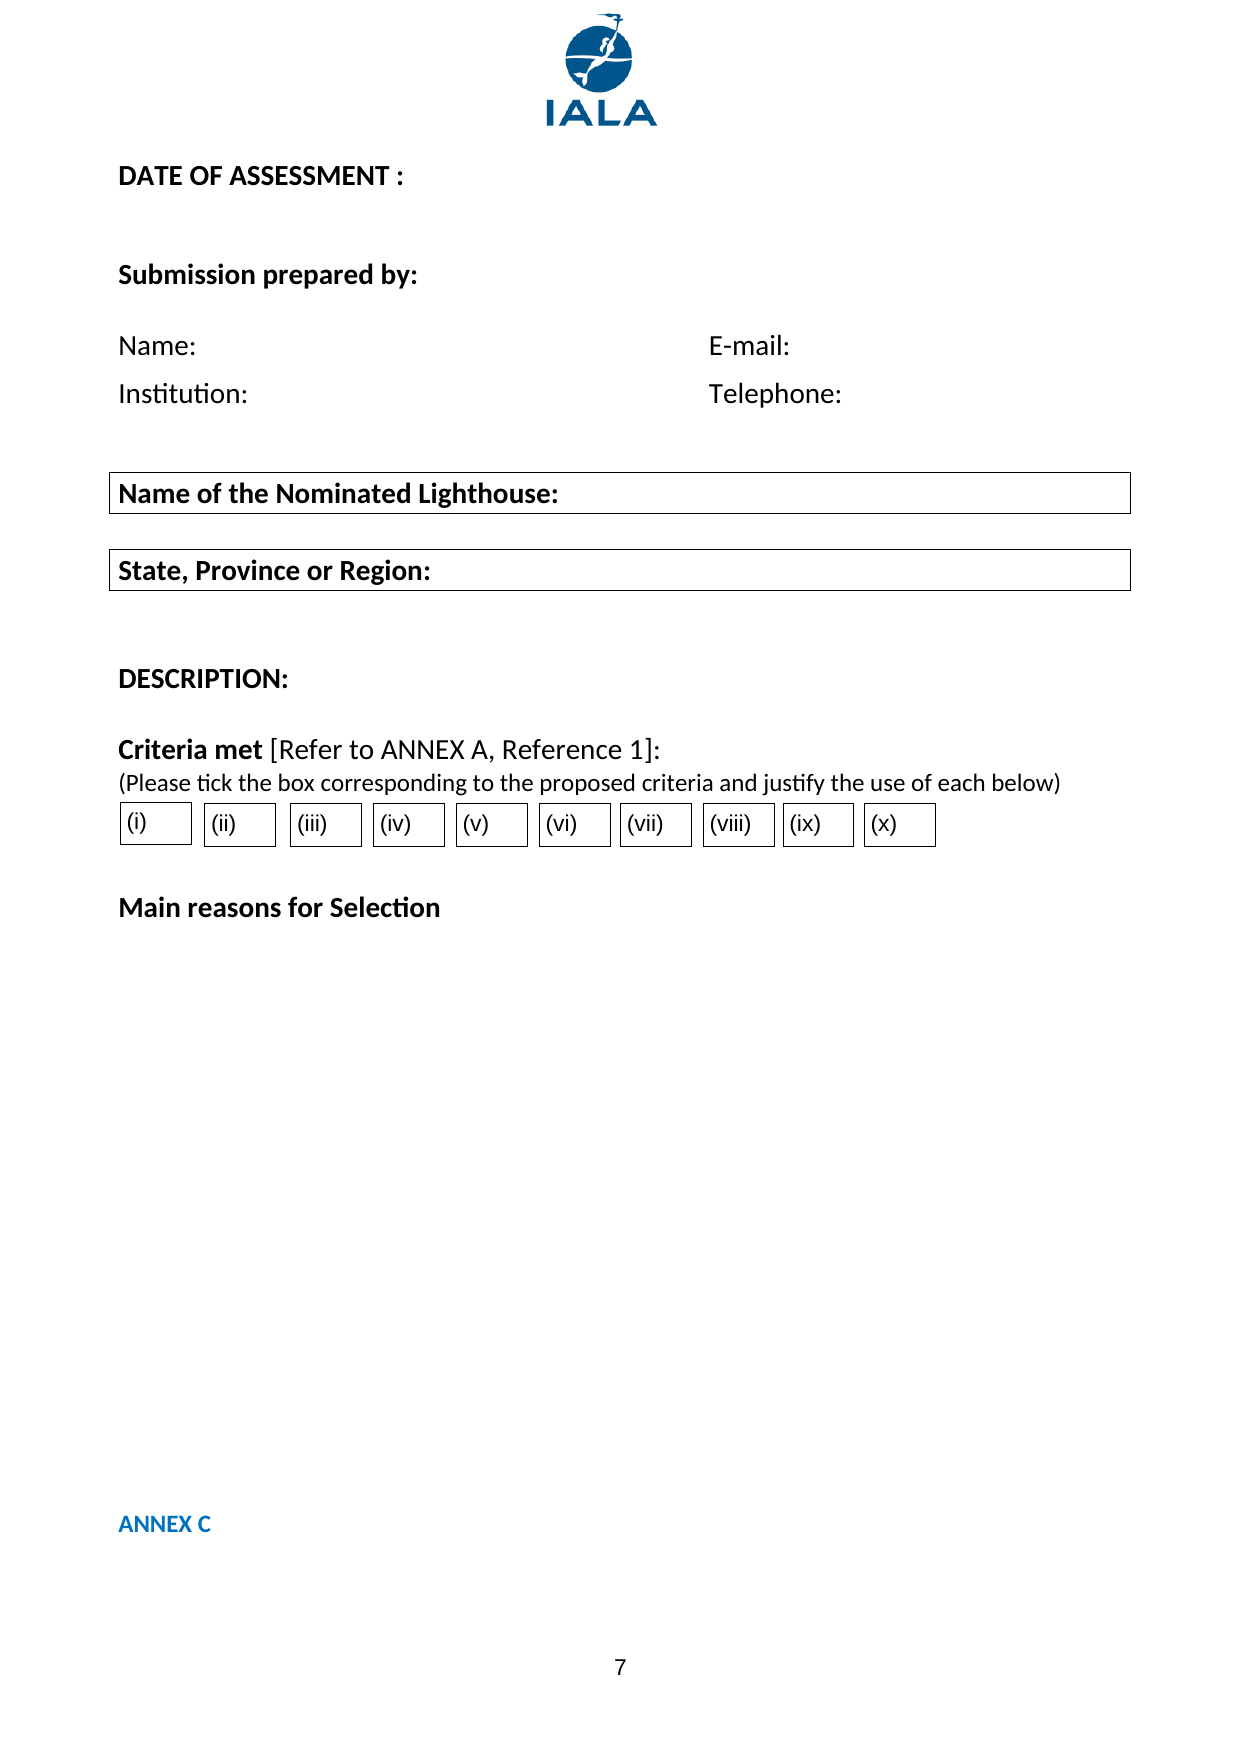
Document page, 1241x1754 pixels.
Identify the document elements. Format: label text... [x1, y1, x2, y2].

text Name of the Nominated Lighthouse: [110, 473, 1130, 513]
text State, Province or Region: [110, 550, 1130, 590]
text DATE OF ASSESSMENT : [118, 157, 1122, 193]
text Name: E-mail: [118, 327, 1122, 363]
picture [522, 0, 676, 151]
text Main reasons for Selection [118, 889, 1122, 925]
text Criteria met [Refer to ANNEX A, Reference 1]: (Please tick the box corresponding to the proposed criteria and justify the use of each below) [118, 731, 1122, 797]
text DESCRIPTION: [118, 660, 1122, 695]
list annex C [118, 1508, 1122, 1538]
text Institution: Telephone: [118, 376, 1122, 411]
text Submission prepared by: [118, 256, 1122, 292]
